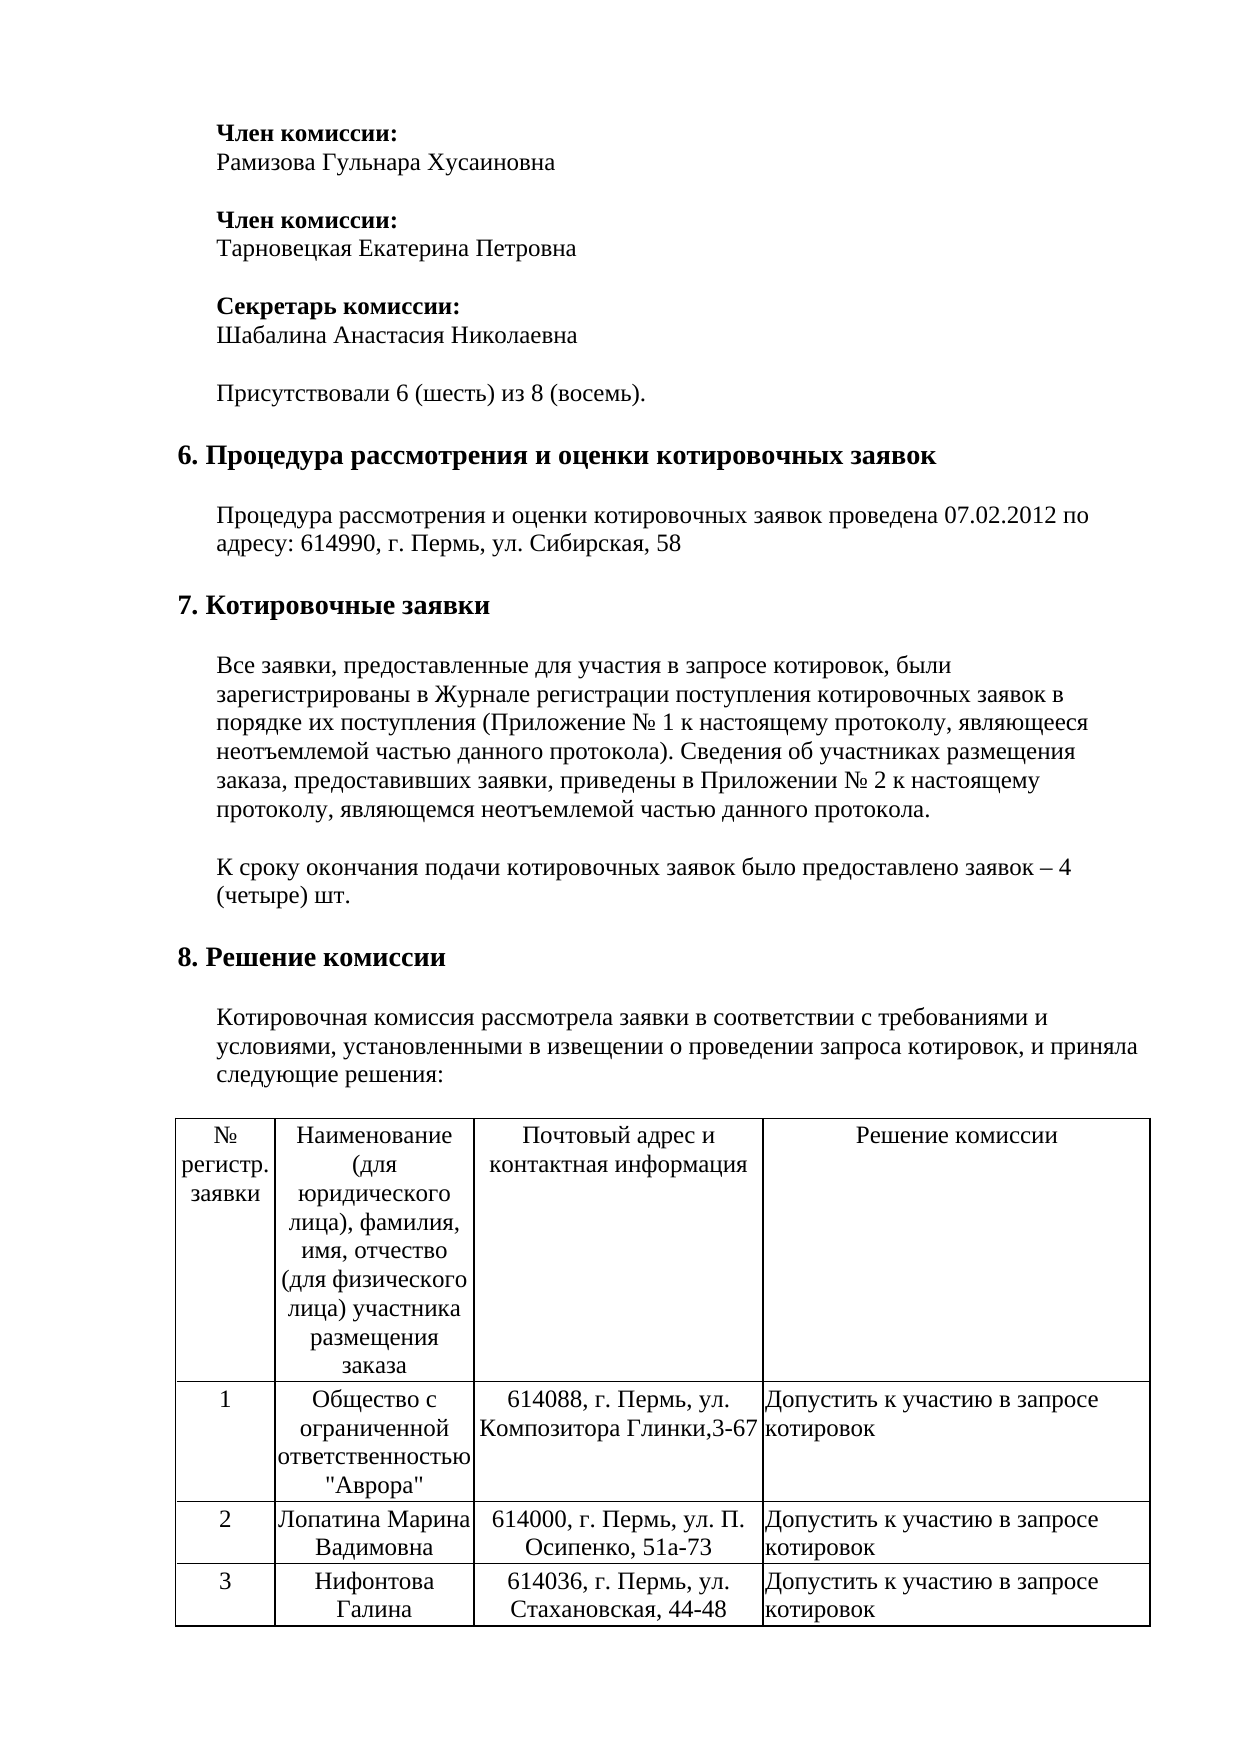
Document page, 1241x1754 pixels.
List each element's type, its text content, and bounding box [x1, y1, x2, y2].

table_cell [764, 1564, 1149, 1625]
text 8. Решение комиссии [177, 940, 1152, 973]
table_cell 614088, г. Пермь, ул. Композитора Глинки,3-67 [475, 1382, 762, 1501]
table_header № регистр. заявки [176, 1119, 274, 1381]
text Процедура рассмотрения и оценки котировочных заявок проведена 07.02.2012 по адресу: 614990, г. Пермь, ул. Сибирская, 58 [216, 500, 1152, 557]
table_header Решение комиссии [764, 1119, 1149, 1381]
table_cell 2 [176, 1502, 274, 1563]
table_cell 3 [176, 1564, 274, 1625]
text 6. Процедура рассмотрения и оценки котировочных заявок [177, 438, 1152, 471]
text Присутствовали 6 (шесть) из 8 (восемь). [216, 378, 1152, 407]
text К сроку окончания подачи котировочных заявок было предоставлено заявок – 4 (четыре) шт. [216, 852, 1152, 909]
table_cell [276, 1564, 473, 1625]
table_cell Допустить к участию в запросе котировок [764, 1502, 1149, 1563]
text Все заявки, предоставленные для участия в запросе котировок, были зарегистрированы в Журнале регистрации поступления котировочных заявок в порядке их поступления (Приложение № 1 к настоящему протоколу, являющееся неотъемлемой частью данного протокола). Сведения об участниках размещения заказа, предоставивших заявки, приведены в Приложении № 2 к настоящему протоколу, являющемся неотъемлемой частью данного протокола. [216, 650, 1152, 822]
table_cell 614000, г. Пермь, ул. П. Осипенко, 51а-73 [475, 1502, 762, 1563]
text Член комиссии: Рамизова Гульнара Хусаиновна [216, 118, 1152, 176]
table_cell Допустить к участию в запросе котировок [764, 1382, 1149, 1501]
table_cell Лопатина Марина Вадимовна [276, 1502, 473, 1563]
table_cell 1 [176, 1382, 274, 1501]
table_header Наименование (для юридического лица), фамилия, имя, отчество (для физического лица) участника размещения заказа [276, 1119, 473, 1381]
text Член комиссии: Тарновецкая Екатерина Петровна [216, 205, 1152, 262]
table_header Почтовый адрес и контактная информация [475, 1119, 762, 1381]
text 7. Котировочные заявки [177, 588, 1152, 621]
table_cell Общество с ограниченной ответственностью "Аврора" [276, 1382, 473, 1501]
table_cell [475, 1564, 762, 1625]
text Секретарь комиссии: Шабалина Анастасия Николаевна [216, 291, 1152, 349]
text Котировочная комиссия рассмотрела заявки в соответствии с требованиями и условиями, установленными в извещении о проведении запроса котировок, и приняла следующие решения: [216, 1002, 1152, 1088]
